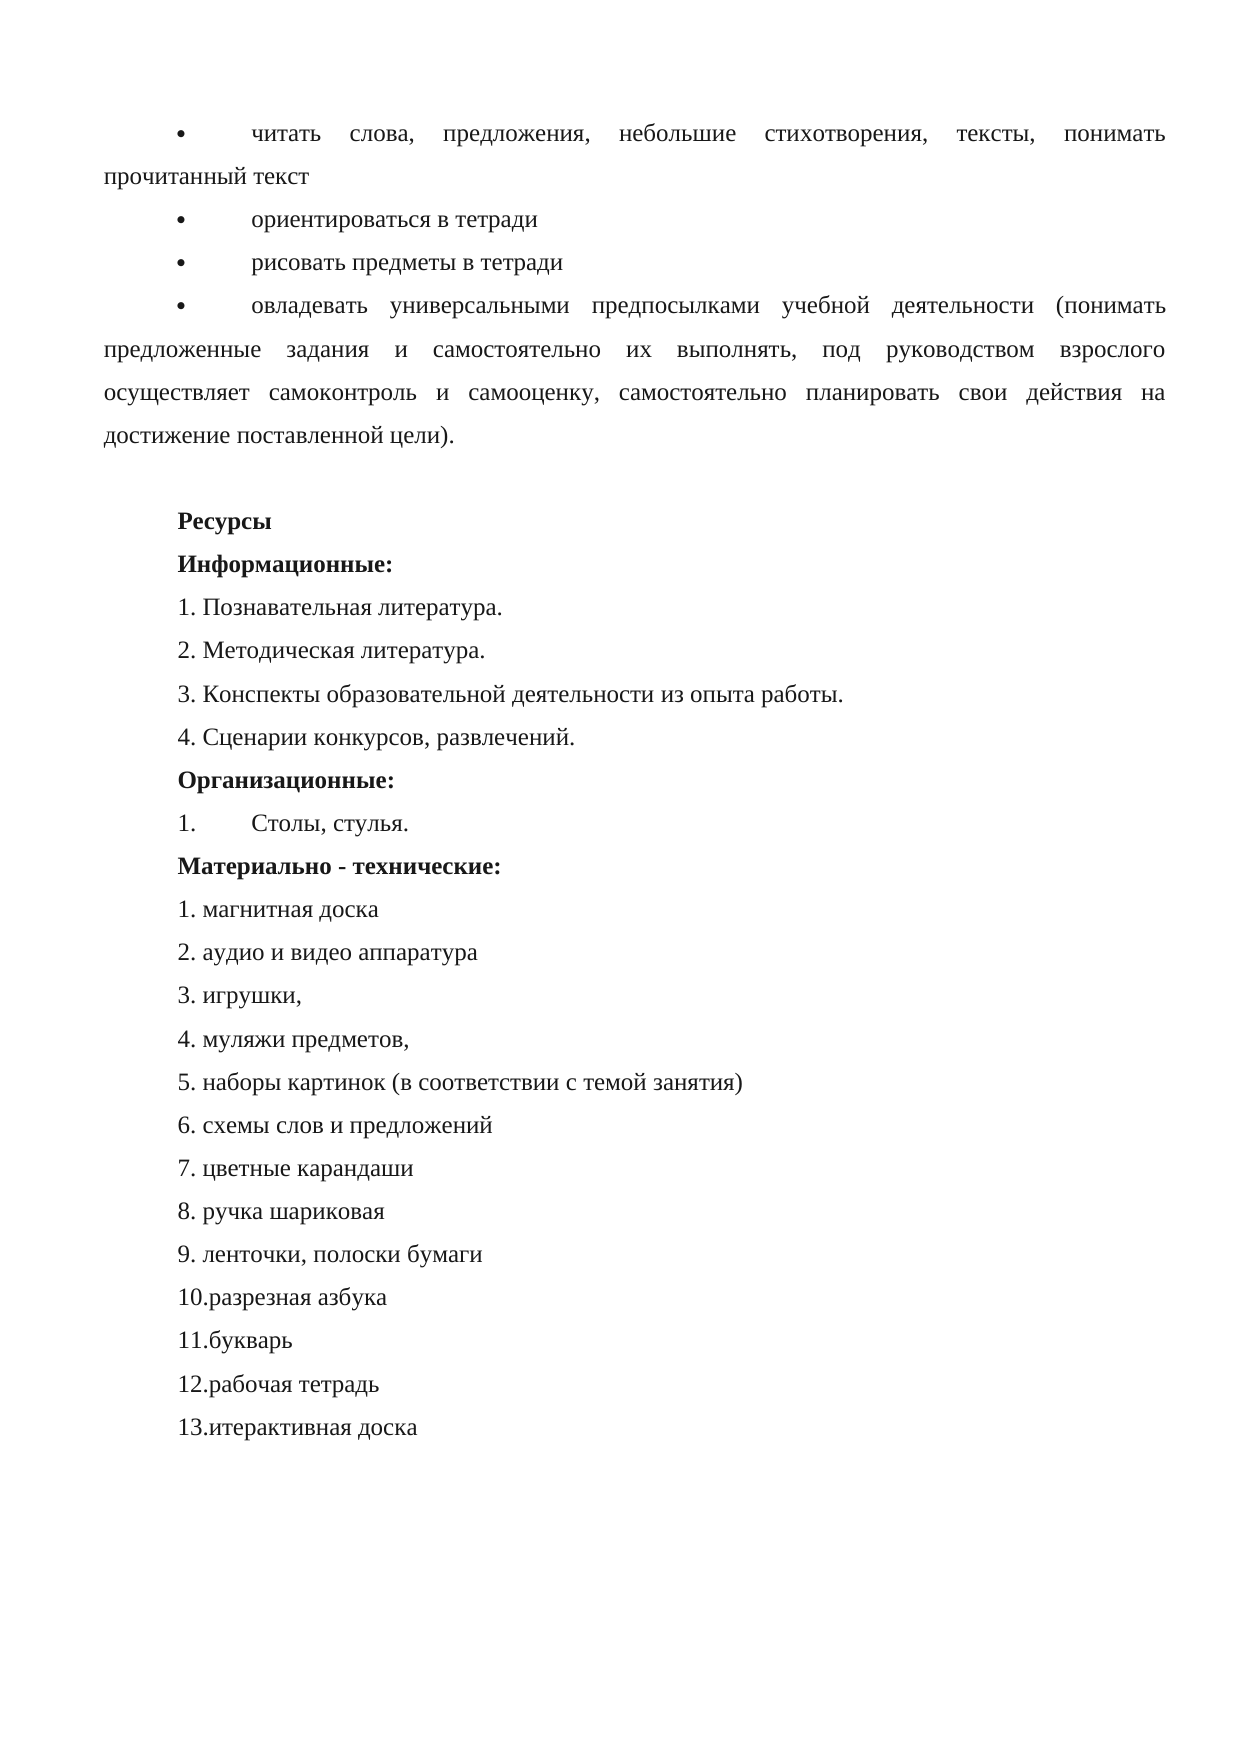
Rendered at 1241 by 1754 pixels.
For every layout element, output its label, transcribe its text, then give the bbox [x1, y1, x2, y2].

text 4. Сценарии конкурсов, развлечений. [103, 722, 1167, 751]
text 12.рабочая тетрадь [103, 1369, 1167, 1397]
text 8. ручка шариковая [103, 1196, 1167, 1225]
text Организационные: [103, 765, 1167, 794]
text 3. игрушки, [103, 981, 1167, 1009]
text Материально - технические: [103, 851, 1167, 880]
text 2. Методическая литература. [103, 636, 1167, 664]
text 4. муляжи предметов, [103, 1024, 1167, 1052]
text 1. магнитная доска [103, 894, 1167, 923]
list ориентироваться в тетради [103, 204, 1167, 233]
text 5. наборы картинок (в соответствии с темой занятия) [103, 1067, 1167, 1096]
text 2. аудио и видео аппаратура [103, 937, 1167, 966]
list овладевать универсальными предпосылками учебной деятельности (понимать предложенные задания и самостоятельно их выполнять, под руководством взрослого осуществляет самоконтроль и самооценку, самостоятельно планировать свои действия на достижение поставленной цели). [103, 291, 1167, 449]
text 10.разрезная азбука [103, 1282, 1167, 1311]
text 6. схемы слов и предложений [103, 1110, 1167, 1139]
text 11.букварь [103, 1326, 1167, 1354]
text 1. Познавательная литература. [103, 592, 1167, 621]
list рисовать предметы в тетради [103, 247, 1167, 276]
text 13.итерактивная доска [103, 1412, 1167, 1441]
list Столы, стулья. [103, 808, 1167, 837]
list читать слова, предложения, небольшие стихотворения, тексты, понимать прочитанный текст [103, 118, 1167, 190]
text 3. Конспекты образовательной деятельности из опыта работы. [103, 679, 1167, 707]
text 7. цветные карандаши [103, 1153, 1167, 1182]
text 9. ленточки, полоски бумаги [103, 1239, 1167, 1268]
text Информационные: [103, 549, 1167, 578]
text Ресурсы [103, 506, 1167, 535]
